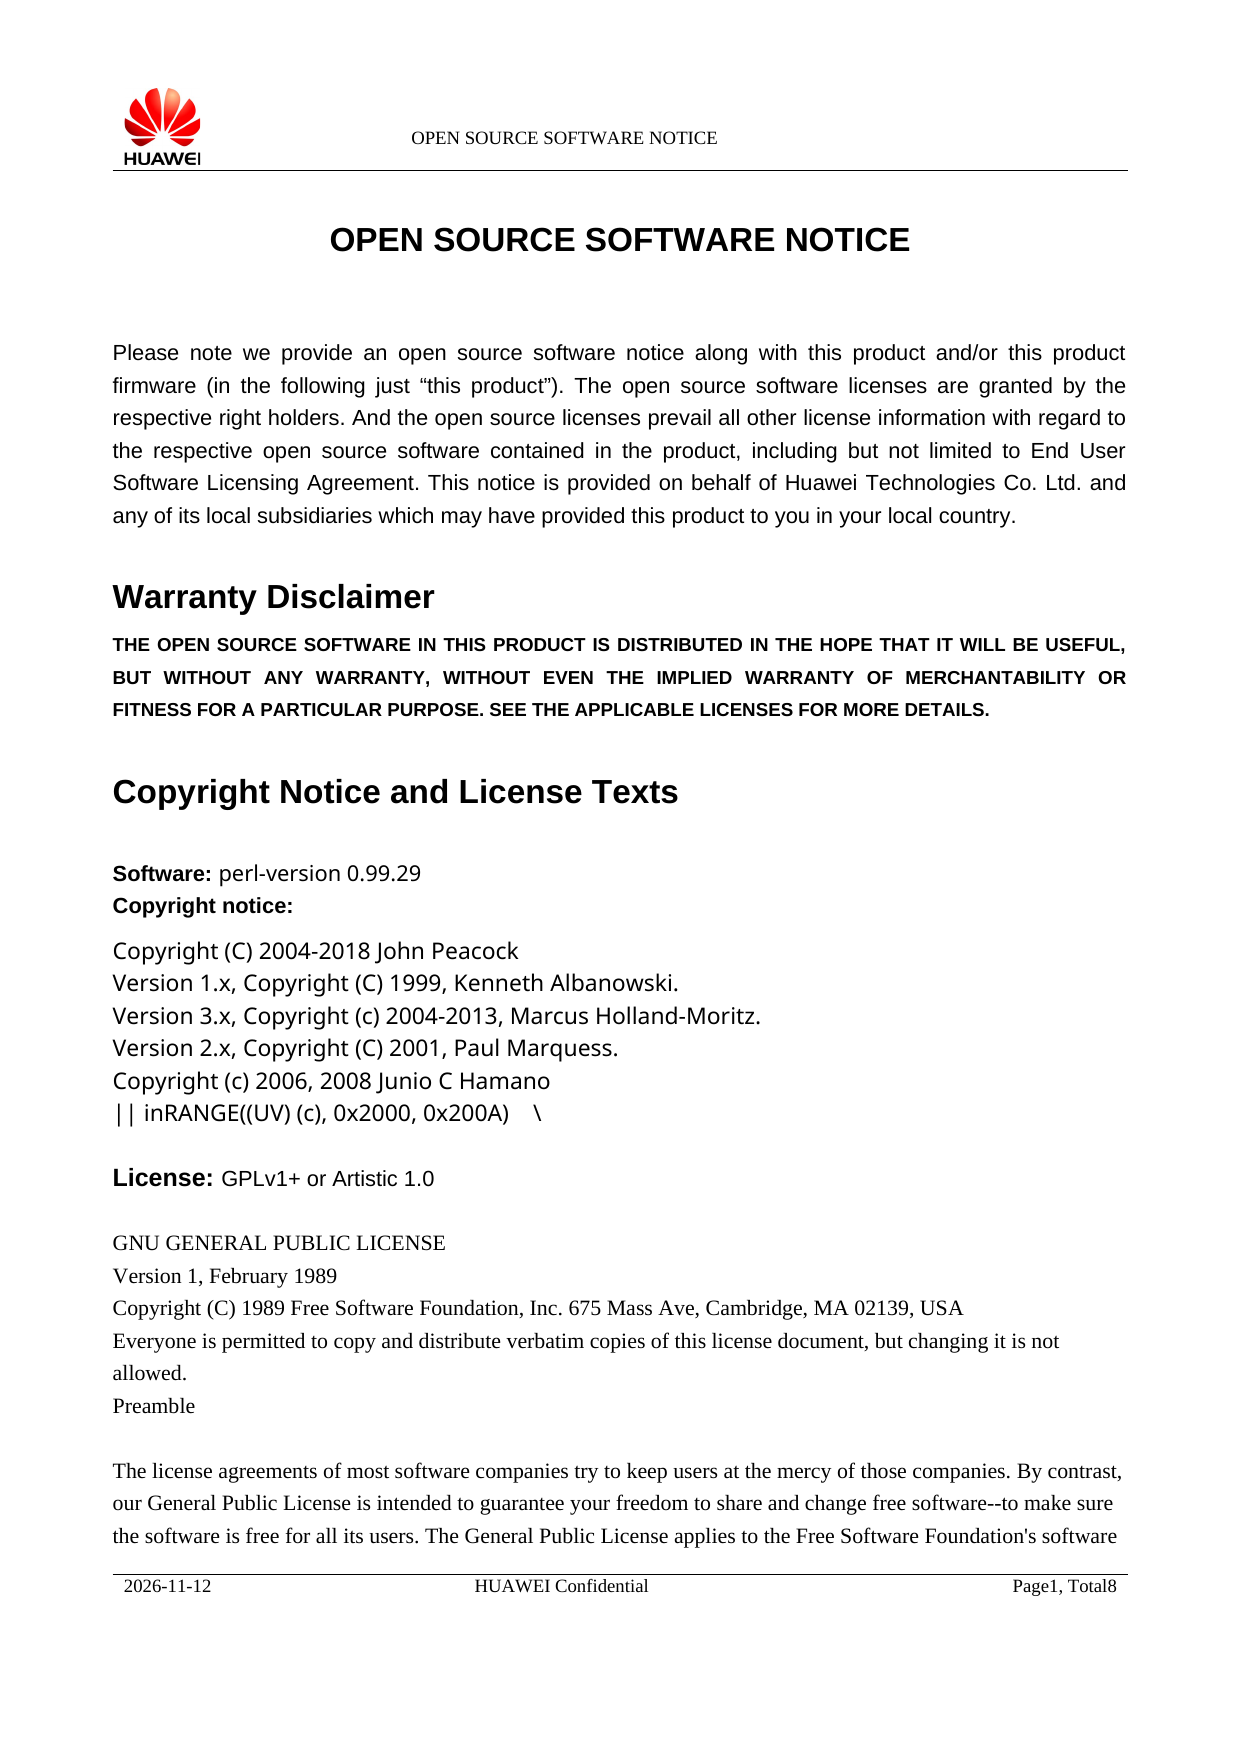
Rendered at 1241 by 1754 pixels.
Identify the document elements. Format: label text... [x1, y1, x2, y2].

text Warranty Disclaimer [112, 564, 1128, 629]
text Copyright Notice and License Texts [112, 759, 1128, 824]
text Copyright (C) 2004-2018 John Peacock Version 1.x, Copyright (C) 1999, Kenneth Albanowski. Version 3.x, Copyright (c) 2004-2013, Marcus Holland-Moritz. Version 2.x, Copyright (C) 2001, Paul Marquess. Copyright (c) 2006, 2008 Junio C Hamano || inRANGE((UV) (c), 0x2000, 0x200A) \ [112, 934, 1128, 1161]
text Preamble [112, 1389, 1128, 1421]
text Copyright notice: [112, 889, 1128, 921]
text Please note we provide an open source software notice along with this product and/or this product firmware (in the following just “this product”). The open source software licenses are granted by the respective right holders. And the open source licenses prevail all other license information with regard to the respective open source software contained in the product, including but not limited to End User Software Licensing Agreement. This notice is provided on behalf of Huawei Technologies Co. Ltd. and any of its local subsidiaries which may have provided this product to you in your local country. [112, 336, 1128, 531]
text The open source software in this product is distributed in the hope that it will be useful, but WITHOUT ANY WARRANTY, without even the implied warranty of MERCHANTABILITY or FITNESS FOR A PARTICULAR PURPOSE. See the applicable licenses for more details. [112, 629, 1128, 726]
text Everyone is permitted to copy and distribute verbatim copies of this license document, but changing it is not allowed. [112, 1324, 1128, 1389]
text Copyright (C) 1989 Free Software Foundation, Inc. 675 Mass Ave, Cambridge, MA 02139, USA [112, 1291, 1128, 1324]
text GNU GENERAL PUBLIC LICENSE [112, 1194, 1128, 1259]
text License: GPLv1+ or Artistic 1.0 [112, 1161, 1128, 1194]
picture [124, 88, 201, 165]
text Version 1, February 1989 [112, 1259, 1128, 1291]
text OPEN SOURCE SOFTWARE NOTICE [112, 206, 1128, 271]
title Software: perl-version 0.99.29 [112, 856, 1128, 889]
